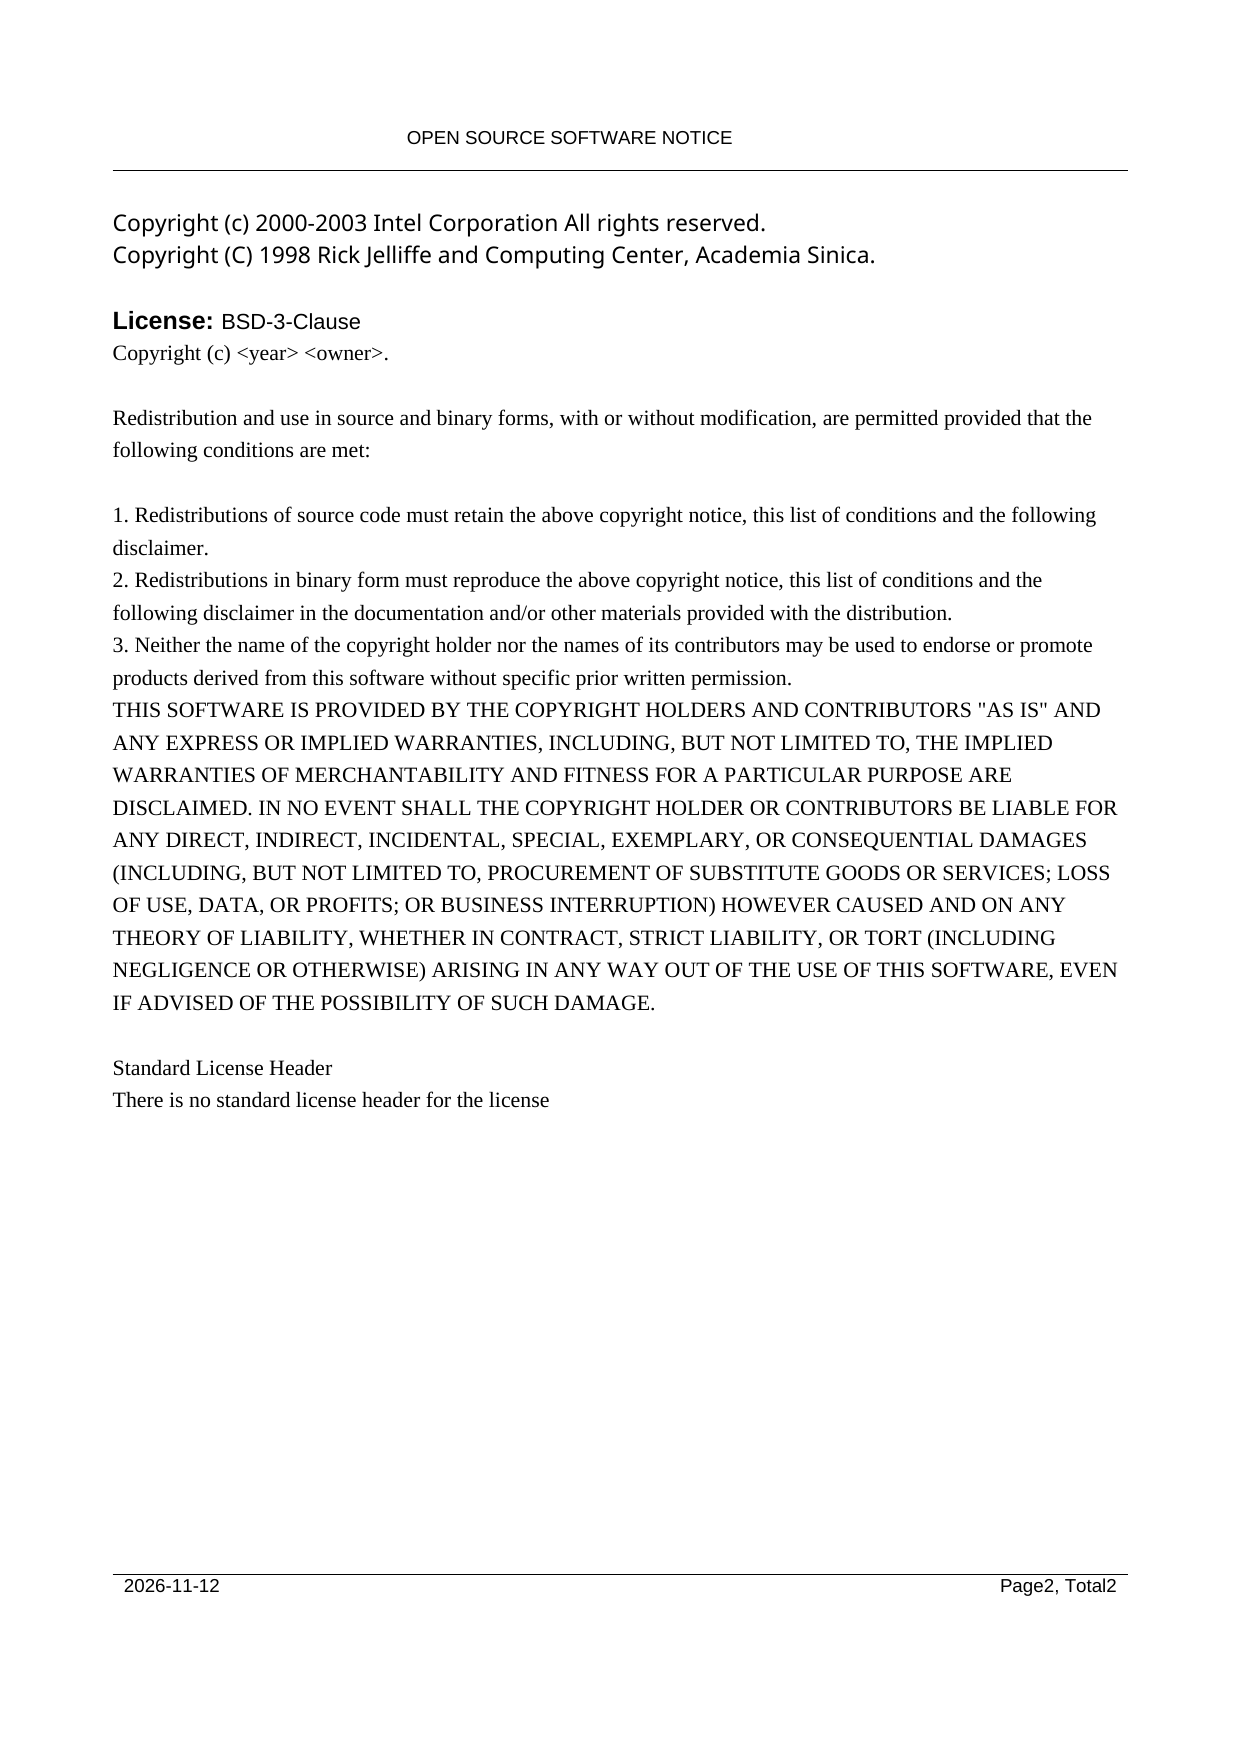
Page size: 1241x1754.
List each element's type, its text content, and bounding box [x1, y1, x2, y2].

text Copyright (c) <year> <owner>. Redistribution and use in source and binary forms, with or without modification, are permitted provided that the following conditions are met: 1. Redistributions of source code must retain the above copyright notice, this list of conditions and the following disclaimer. 2. Redistributions in binary form must reproduce the above copyright notice, this list of conditions and the following disclaimer in the documentation and/or other materials provided with the distribution. 3. Neither the name of the copyright holder nor the names of its contributors may be used to endorse or promote products derived from this software without specific prior written permission. THIS SOFTWARE IS PROVIDED BY THE COPYRIGHT HOLDERS AND CONTRIBUTORS "AS IS" AND ANY EXPRESS OR IMPLIED WARRANTIES, INCLUDING, BUT NOT LIMITED TO, THE IMPLIED WARRANTIES OF MERCHANTABILITY AND FITNESS FOR A PARTICULAR PURPOSE ARE DISCLAIMED. IN NO EVENT SHALL THE COPYRIGHT HOLDER OR CONTRIBUTORS BE LIABLE FOR ANY DIRECT, INDIRECT, INCIDENTAL, SPECIAL, EXEMPLARY, OR CONSEQUENTIAL DAMAGES (INCLUDING, BUT NOT LIMITED TO, PROCUREMENT OF SUBSTITUTE GOODS OR SERVICES; LOSS OF USE, DATA, OR PROFITS; OR BUSINESS INTERRUPTION) HOWEVER CAUSED AND ON ANY THEORY OF LIABILITY, WHETHER IN CONTRACT, STRICT LIABILITY, OR TORT (INCLUDING NEGLIGENCE OR OTHERWISE) ARISING IN ANY WAY OUT OF THE USE OF THIS SOFTWARE, EVEN IF ADVISED OF THE POSSIBILITY OF SUCH DAMAGE. Standard License Header There is no standard license header for the license [112, 336, 1128, 1116]
text License: BSD-3-Clause [112, 304, 1128, 336]
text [112, 206, 1128, 304]
